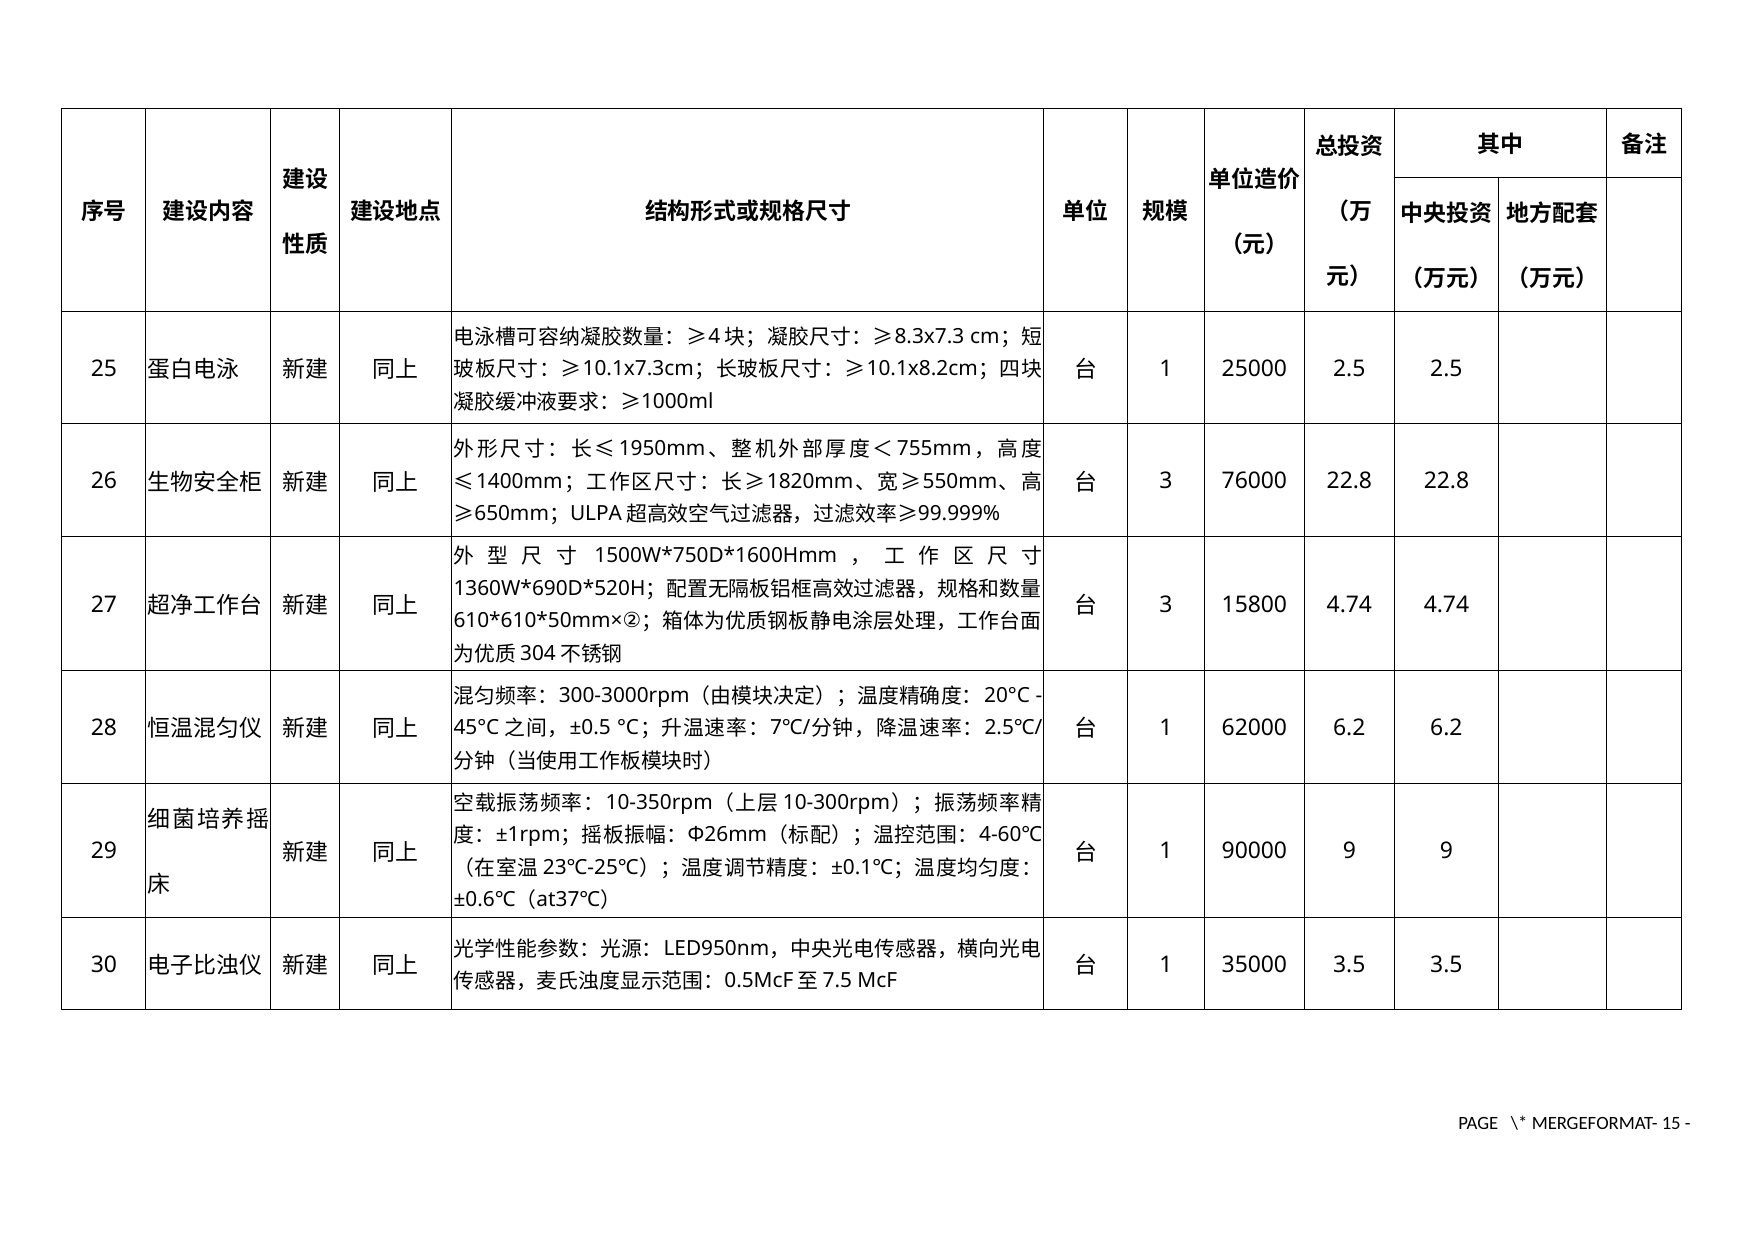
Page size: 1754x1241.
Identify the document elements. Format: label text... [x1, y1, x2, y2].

table_cell 76000 [1205, 424, 1304, 536]
table_cell 1 [1128, 918, 1204, 1009]
table_header 备注 [1607, 109, 1681, 177]
table_header 序号 [62, 109, 145, 311]
table_cell 28 [62, 671, 145, 782]
table_cell [1499, 918, 1606, 1009]
table_header 规模 [1128, 109, 1204, 311]
table_cell 台 [1044, 918, 1127, 1009]
table_cell 3.5 [1395, 918, 1498, 1009]
table_cell 15800 [1205, 537, 1304, 670]
table_cell 外形尺寸：长≤1950mm、整机外部厚度＜755mm，高度≤1400mm；工作区尺寸：长≥1820mm、宽≥550mm、高≥650mm；ULPA超高效空气过滤器，过滤效率≥99.999% [452, 424, 1043, 536]
table_cell [1607, 424, 1681, 536]
table_header 总投资 （万元） [1305, 109, 1394, 311]
table_cell 1 [1128, 671, 1204, 782]
table_cell 6.2 [1395, 671, 1498, 782]
table_cell 台 [1044, 784, 1127, 917]
table_cell 电子比浊仪 [146, 918, 270, 1009]
table_cell 3 [1128, 424, 1204, 536]
table_cell 地方配套（万元） [1499, 178, 1606, 311]
table_cell 2.5 [1395, 312, 1498, 423]
table_cell 2.5 [1305, 312, 1394, 423]
table_cell 3 [1128, 537, 1204, 670]
table_cell 生物安全柜 [146, 424, 270, 536]
table_cell 27 [62, 537, 145, 670]
table_cell 1 [1128, 784, 1204, 917]
table_cell [1499, 671, 1606, 782]
table_cell 新建 [271, 424, 339, 536]
table_cell 台 [1044, 671, 1127, 782]
table_cell [1499, 312, 1606, 423]
table_cell 蛋白电泳 [146, 312, 270, 423]
table_cell [1607, 918, 1681, 1009]
table_cell 22.8 [1395, 424, 1498, 536]
table_cell [1607, 178, 1681, 311]
table_cell 6.2 [1305, 671, 1394, 782]
table_cell 光学性能参数：光源：LED950nm，中央光电传感器，横向光电传感器，麦氏浊度显示范围：0.5McF至7.5 McF [452, 918, 1043, 1009]
table_cell 9 [1305, 784, 1394, 917]
table_cell [1607, 537, 1681, 670]
table_header 其中 [1395, 109, 1606, 177]
table_cell 同上 [340, 671, 451, 782]
table_cell 30 [62, 918, 145, 1009]
table_cell 29 [62, 784, 145, 917]
table_cell 超净工作台 [146, 537, 270, 670]
table_cell 台 [1044, 312, 1127, 423]
table_cell [1499, 784, 1606, 917]
table_header 单位 [1044, 109, 1127, 311]
table_cell 4.74 [1395, 537, 1498, 670]
table_cell 62000 [1205, 671, 1304, 782]
table_header 单位造价（元） [1205, 109, 1304, 311]
table_cell 同上 [340, 537, 451, 670]
table_cell [1607, 312, 1681, 423]
table_cell 4.74 [1305, 537, 1394, 670]
table_header 结构形式或规格尺寸 [452, 109, 1043, 311]
table_cell 外型尺寸1500W*750D*1600Hmm，工作区尺寸1360W*690D*520H；配置无隔板铝框高效过滤器，规格和数量610*610*50mm×②；箱体为优质钢板静电涂层处理，工作台面为优质304不锈钢 [452, 537, 1043, 670]
table_cell 恒温混匀仪 [146, 671, 270, 782]
table_header 建设地点 [340, 109, 451, 311]
table_cell 同上 [340, 918, 451, 1009]
table_cell 35000 [1205, 918, 1304, 1009]
table_cell 中央投资（万元） [1395, 178, 1498, 311]
table_header 建设内容 [146, 109, 270, 311]
table_cell [1607, 671, 1681, 782]
table_cell 22.8 [1305, 424, 1394, 536]
table_cell 电泳槽可容纳凝胶数量：≥4块；凝胶尺寸：≥8.3x7.3 cm；短玻板尺寸：≥10.1x7.3cm；长玻板尺寸：≥10.1x8.2cm；四块凝胶缓冲液要求：≥1000ml [452, 312, 1043, 423]
table_cell 新建 [271, 918, 339, 1009]
table_cell 新建 [271, 784, 339, 917]
table_cell 新建 [271, 671, 339, 782]
table_cell 细菌培养摇床 [146, 784, 270, 917]
table_cell 90000 [1205, 784, 1304, 917]
table_cell 3.5 [1305, 918, 1394, 1009]
table_cell [1499, 424, 1606, 536]
table_cell 新建 [271, 537, 339, 670]
table_header 建设性质 [271, 109, 339, 311]
table_cell 9 [1395, 784, 1498, 917]
table_cell [1607, 784, 1681, 917]
table_cell 新建 [271, 312, 339, 423]
table_cell 1 [1128, 312, 1204, 423]
table_cell 同上 [340, 312, 451, 423]
table_cell 同上 [340, 424, 451, 536]
table_cell 台 [1044, 537, 1127, 670]
table_cell 25 [62, 312, 145, 423]
table_cell 空载振荡频率：10-350rpm（上层10-300rpm）；振荡频率精度：±1rpm；摇板振幅：Ф26mm（标配）；温控范围：4-60℃（在室温23℃-25℃）；温度调节精度：±0.1℃；温度均匀度：±0.6℃（at37℃） [452, 784, 1043, 917]
table_cell 26 [62, 424, 145, 536]
table_cell 混匀频率：300-3000rpm（由模块决定）；温度精确度：20°C -45°C之间，±0.5 °C；升温速率：7℃/分钟，降温速率：2.5℃/分钟（当使用工作板模块时） [452, 671, 1043, 782]
table_cell 同上 [340, 784, 451, 917]
table_cell [1499, 537, 1606, 670]
table_cell 25000 [1205, 312, 1304, 423]
table_cell 台 [1044, 424, 1127, 536]
